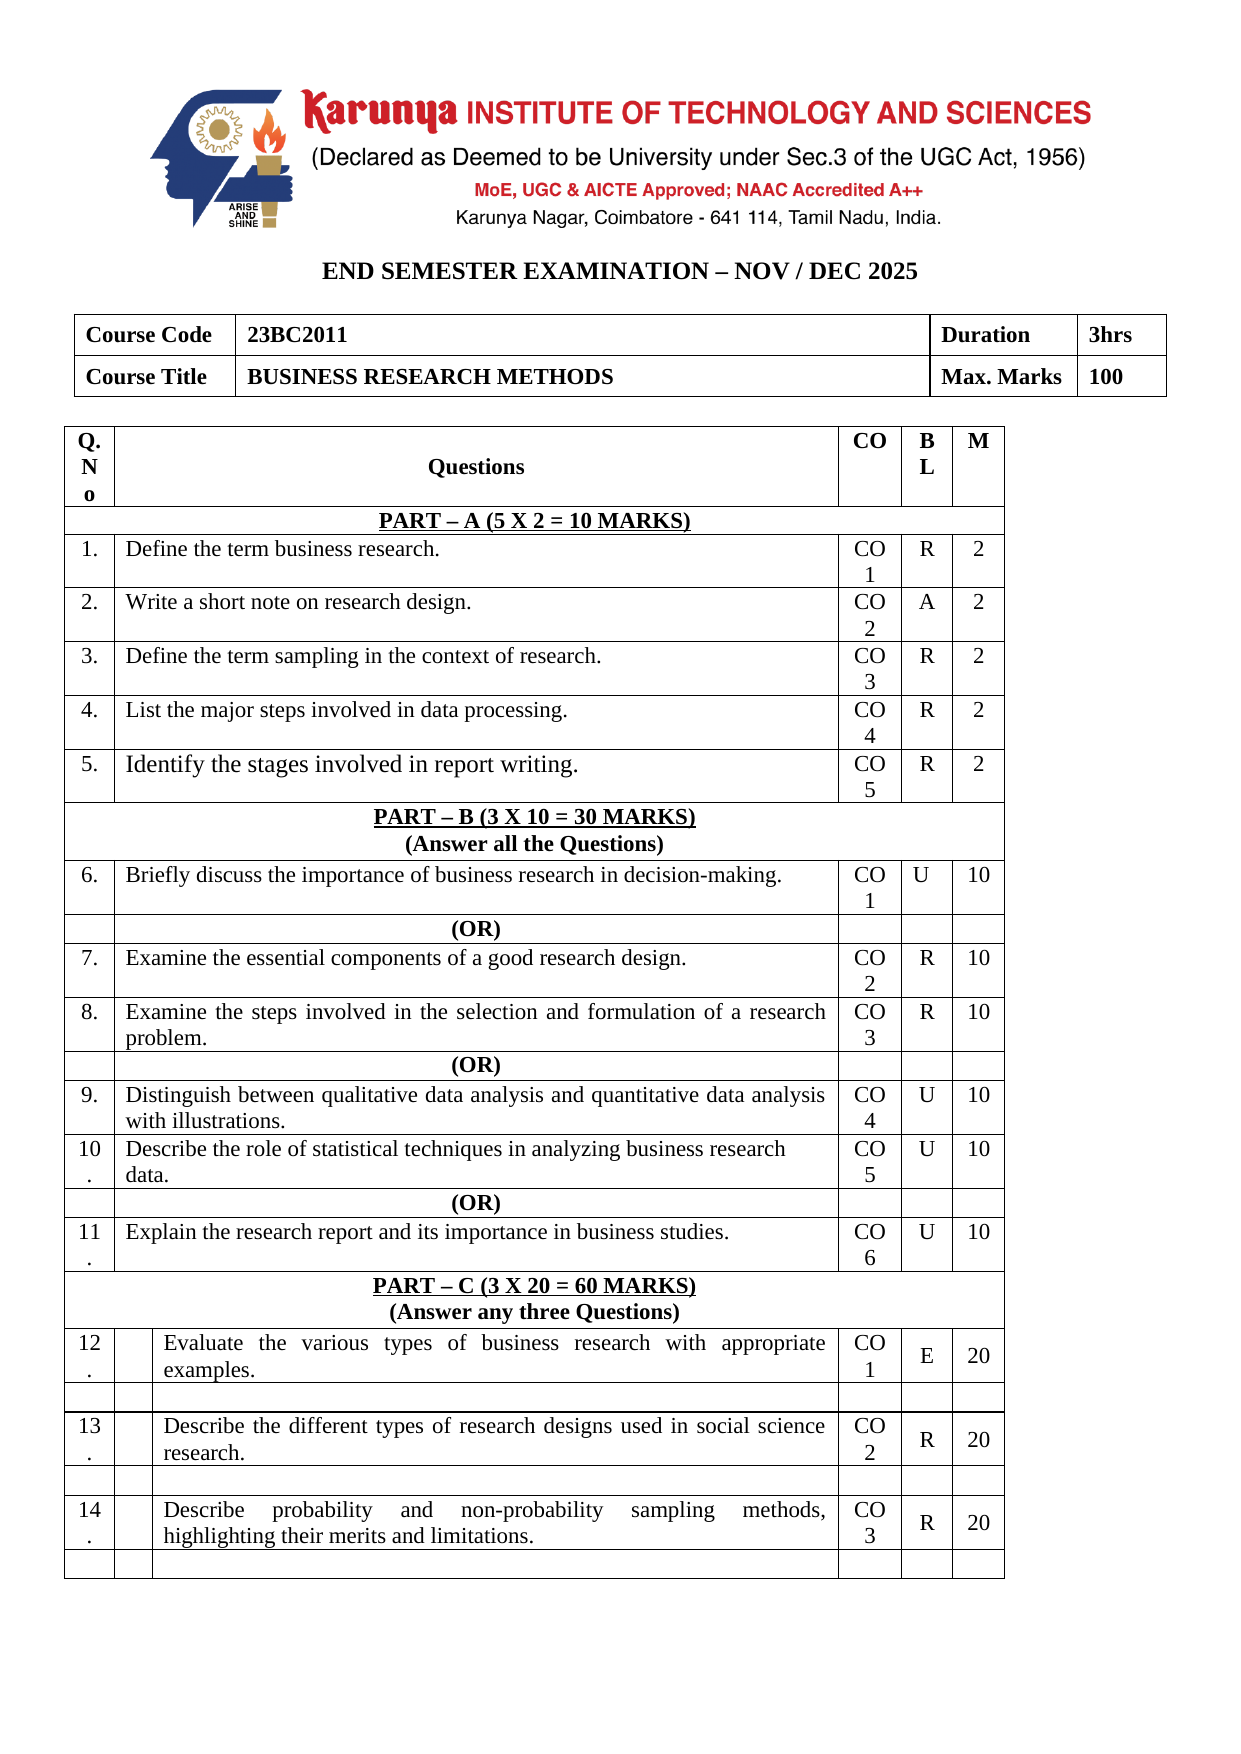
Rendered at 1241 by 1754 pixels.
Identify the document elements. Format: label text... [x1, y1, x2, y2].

table_cell Define the term sampling in the context of research. [115, 642, 838, 695]
table_cell (OR) [115, 915, 838, 943]
table_cell 6. [65, 861, 114, 913]
table_cell 2 [953, 535, 1004, 587]
table_header Course Code [75, 315, 235, 355]
table_cell 10 [953, 861, 1004, 913]
table_cell 13. [65, 1413, 114, 1465]
table_cell Describe the role of statistical techniques in analyzing business research data. [115, 1135, 838, 1187]
text END SEMESTER EXAMINATION – NOV / DEC 2025 [150, 256, 1090, 285]
table_cell 10 [953, 944, 1004, 997]
table_cell CO3 [839, 1496, 901, 1548]
table_cell CO3 [839, 998, 901, 1051]
table_cell [839, 1466, 901, 1495]
table_cell U [902, 861, 952, 913]
table_cell (OR) [115, 1189, 838, 1217]
table_cell 20 [953, 1496, 1004, 1548]
table_cell 12. [65, 1329, 114, 1382]
table_cell [65, 1383, 114, 1411]
table_cell [153, 1550, 838, 1578]
table_cell [953, 1466, 1004, 1495]
table_cell CO5 [839, 750, 901, 802]
table_cell [839, 1052, 901, 1080]
table_cell R [902, 535, 952, 587]
table_cell Define the term business research. [115, 535, 838, 587]
table_cell R [902, 998, 952, 1051]
table_cell [953, 1052, 1004, 1080]
table_cell Write a short note on research design. [115, 588, 838, 641]
table_cell R [902, 696, 952, 748]
table_cell [65, 1466, 114, 1495]
table_cell [115, 1550, 152, 1578]
table_cell 8. [65, 998, 114, 1051]
table_cell CO5 [839, 1135, 901, 1187]
table_cell Evaluate the various types of business research with appropriate examples. [153, 1329, 838, 1382]
table_cell Briefly discuss the importance of business research in decision-making. [115, 861, 838, 913]
table_cell A [902, 588, 952, 641]
picture [150, 89, 1091, 228]
table_cell E [902, 1329, 952, 1382]
table_cell CO2 [839, 1413, 901, 1465]
table_cell 2 [953, 642, 1004, 695]
table_cell PART – B (3 X 10 = 30 MARKS) (Answer all the Questions) [65, 803, 1004, 860]
table_cell 2 [953, 696, 1004, 748]
table_cell CO1 [839, 1329, 901, 1382]
table_cell 4. [65, 696, 114, 748]
table_header 23BC2011 [236, 315, 929, 355]
table_cell CO6 [839, 1218, 901, 1271]
table_cell [953, 915, 1004, 943]
table_cell [902, 1052, 952, 1080]
table_cell CO4 [839, 696, 901, 748]
table_cell [839, 1383, 901, 1411]
table_cell 9. [65, 1081, 114, 1134]
table_cell [65, 1052, 114, 1080]
table_cell [902, 1189, 952, 1217]
table_cell [65, 1189, 114, 1217]
table_cell 10 [953, 998, 1004, 1051]
table_cell [115, 1413, 152, 1465]
table_cell [902, 1550, 952, 1578]
table_cell Describe probability and non-probability sampling methods, highlighting their merits and limitations. [153, 1496, 838, 1548]
table_cell CO1 [839, 535, 901, 587]
table_cell PART – A (5 X 2 = 10 MARKS) [65, 507, 1004, 533]
table_cell 14. [65, 1496, 114, 1548]
table_cell Distinguish between qualitative data analysis and quantitative data analysis with illustrations. [115, 1081, 838, 1134]
table_cell U [902, 1218, 952, 1271]
table_cell [115, 1383, 152, 1411]
table_cell 7. [65, 944, 114, 997]
table_cell 11. [65, 1218, 114, 1271]
table_cell CO2 [839, 944, 901, 997]
table_cell BUSINESS RESEARCH METHODS [236, 356, 929, 396]
table_cell (OR) [115, 1052, 838, 1080]
table_cell CO2 [839, 588, 901, 641]
table_cell R [902, 642, 952, 695]
table_cell [65, 1550, 114, 1578]
table_cell R [902, 1496, 952, 1548]
table_cell 2. [65, 588, 114, 641]
table_cell Course Title [75, 356, 235, 396]
table_cell 1. [65, 535, 114, 587]
table_cell [839, 915, 901, 943]
table_cell PART – C (3 X 20 = 60 MARKS) (Answer any three Questions) [65, 1272, 1004, 1328]
table_cell 3. [65, 642, 114, 695]
table_cell 20 [953, 1413, 1004, 1465]
table_cell 10 [953, 1218, 1004, 1271]
table_cell [153, 1383, 838, 1411]
table_header Duration [931, 315, 1077, 355]
table_cell CO4 [839, 1081, 901, 1134]
table_cell Examine the steps involved in the selection and formulation of a research problem. [115, 998, 838, 1051]
table_cell [902, 1466, 952, 1495]
table_cell [953, 1189, 1004, 1217]
table_cell R [902, 750, 952, 802]
table_cell Describe the different types of research designs used in social science research. [153, 1413, 838, 1465]
table_cell [953, 1383, 1004, 1411]
table_cell [65, 915, 114, 943]
table_cell 2 [953, 750, 1004, 802]
table_cell Explain the research report and its importance in business studies. [115, 1218, 838, 1271]
table_cell 10 [953, 1135, 1004, 1187]
table_cell Examine the essential components of a good research design. [115, 944, 838, 997]
table_cell CO1 [839, 861, 901, 913]
table_header Q. No [65, 427, 114, 506]
table_cell [153, 1466, 838, 1495]
table_cell [839, 1550, 901, 1578]
table_cell U [902, 1135, 952, 1187]
table_header 3hrs [1078, 315, 1166, 355]
table_cell Max. Marks [931, 356, 1077, 396]
table_cell [115, 1466, 152, 1495]
table_cell [839, 1189, 901, 1217]
table_cell [115, 1329, 152, 1382]
table_header BL [902, 427, 952, 506]
table_cell [902, 915, 952, 943]
table_cell 10. [65, 1135, 114, 1187]
table_cell [902, 1383, 952, 1411]
table_header M [953, 427, 1004, 506]
table_cell U [902, 1081, 952, 1134]
table_cell [115, 1496, 152, 1548]
table_cell 20 [953, 1329, 1004, 1382]
table_header Questions [115, 427, 838, 506]
table_cell List the major steps involved in data processing. [115, 696, 838, 748]
table_cell R [902, 1413, 952, 1465]
table_cell R [902, 944, 952, 997]
table_cell 100 [1078, 356, 1166, 396]
table_cell 5. [65, 750, 114, 802]
table_cell [953, 1550, 1004, 1578]
table_cell 2 [953, 588, 1004, 641]
table_cell 10 [953, 1081, 1004, 1134]
table_cell Identify the stages involved in report writing. [115, 750, 838, 802]
table_header CO [839, 427, 901, 506]
table_cell CO3 [839, 642, 901, 695]
